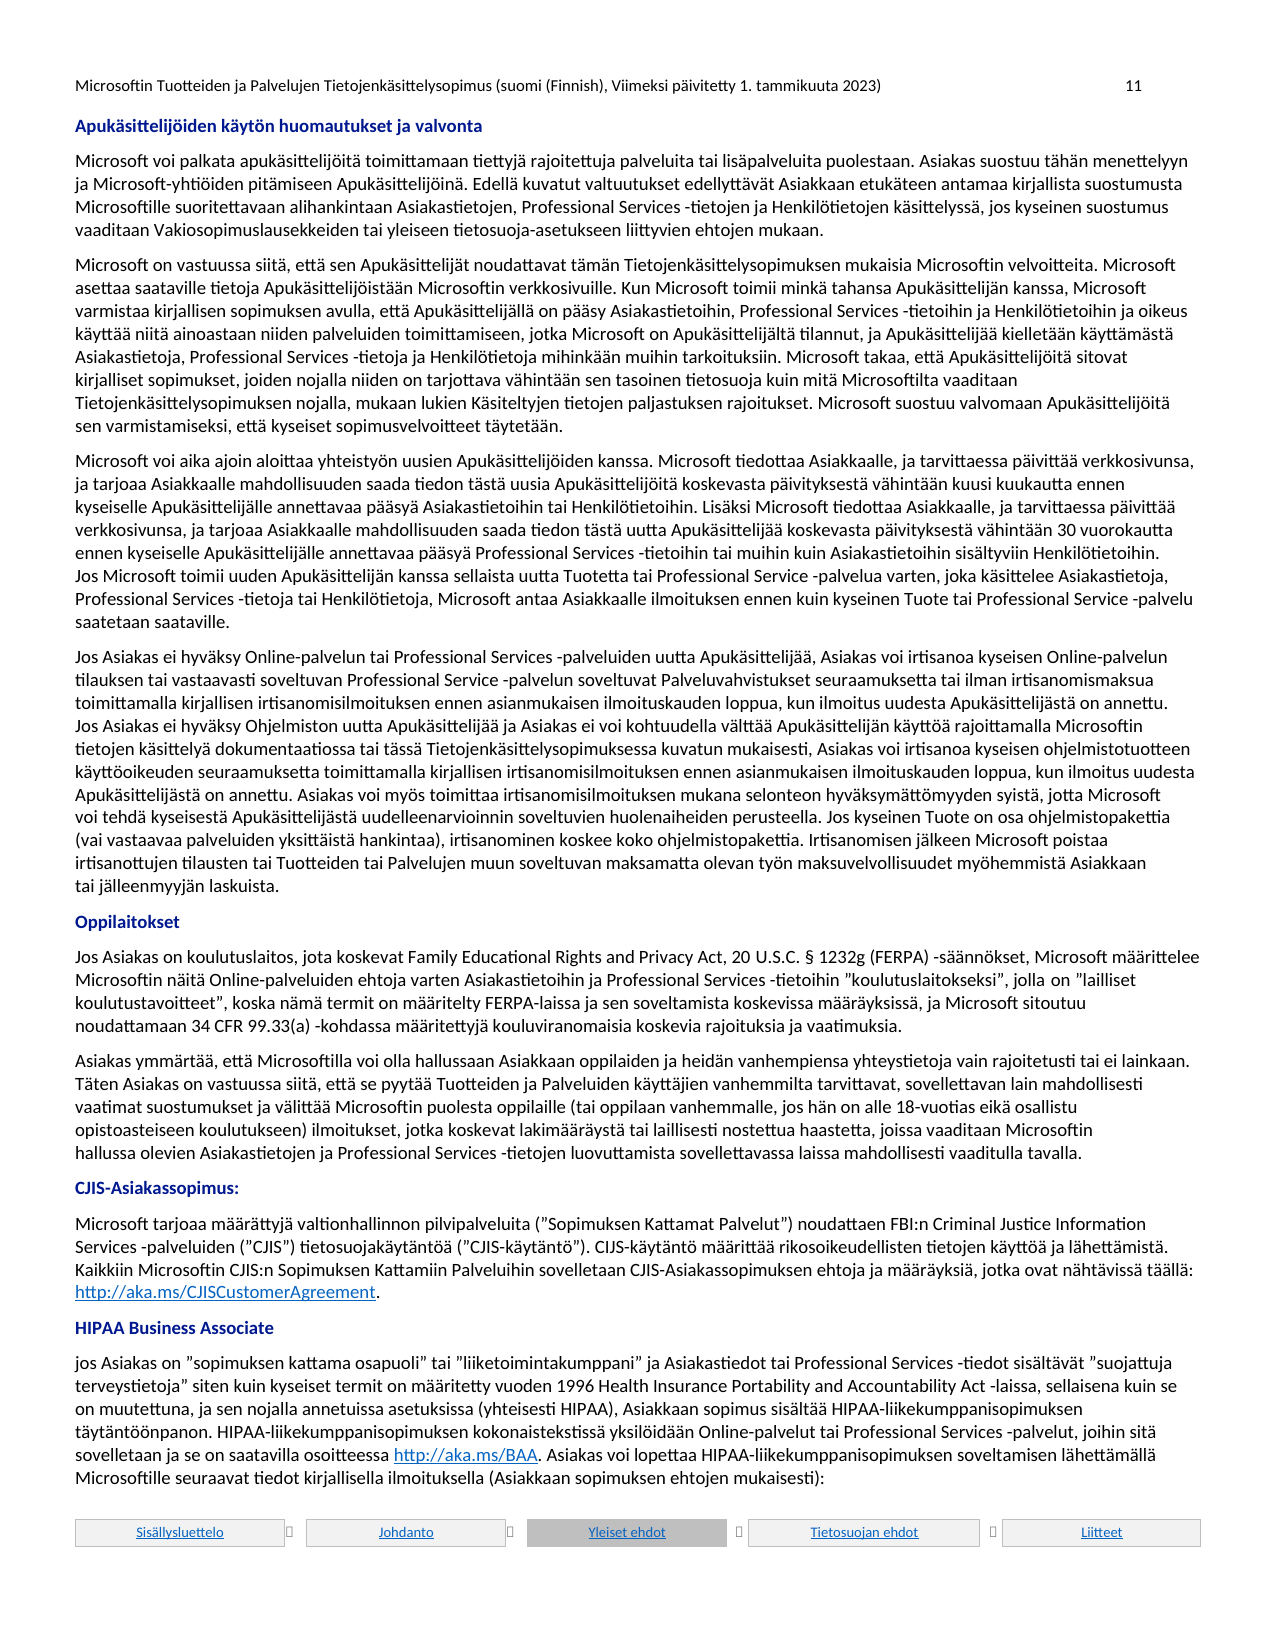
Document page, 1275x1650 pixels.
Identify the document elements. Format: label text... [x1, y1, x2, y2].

subtitle CJIS-Asiakassopimus: [75, 1177, 1200, 1199]
list Jos Asiakas ei hyväksy Online-palvelun tai Professional Services -palveluiden uutta Apukäsittelijää, Asiakas voi irtisanoa kyseisen Online-palvelun tilauksen tai vastaavasti soveltuvan Professional Service -palvelun soveltuvat Palveluvahvistukset seuraamuksetta tai ilman irtisanomismaksua toimittamalla kirjallisen irtisanomisilmoituksen ennen asianmukaisen ilmoituskauden loppua, kun ilmoitus uudesta Apukäsittelijästä on annettu. Jos Asiakas ei hyväksy Ohjelmiston uutta Apukäsittelijää ja Asiakas ei voi kohtuudella välttää Apukäsittelijän käyttöä rajoittamalla Microsoftin tietojen käsittelyä dokumentaatiossa tai tässä Tietojenkäsittelysopimuksessa kuvatun mukaisesti, Asiakas voi irtisanoa kyseisen ohjelmistotuotteen käyttöoikeuden seuraamuksetta toimittamalla kirjallisen irtisanomisilmoituksen ennen asianmukaisen ilmoituskauden loppua, kun ilmoitus uudesta Apukäsittelijästä on annettu. Asiakas voi myös toimittaa irtisanomisilmoituksen mukana selonteon hyväksymättömyyden syistä, jotta Microsoft voi tehdä kyseisestä Apukäsittelijästä uudelleenarvioinnin soveltuvien huolenaiheiden perusteella. Jos kyseinen Tuote on osa ohjelmistopakettia (vai vastaavaa palveluiden yksittäistä hankintaa), irtisanominen koskee koko ohjelmistopakettia. Irtisanomisen jälkeen Microsoft poistaa irtisanottujen tilausten tai Tuotteiden tai Palvelujen muun soveltuvan maksamatta olevan työn maksuvelvollisuudet myöhemmistä Asiakkaan tai jälleenmyyjän laskuista. [75, 645, 1200, 897]
list Microsoft voi palkata apukäsittelijöitä toimittamaan tiettyjä rajoitettuja palveluita tai lisäpalveluita puolestaan. Asiakas suostuu tähän menettelyyn ja Microsoft-yhtiöiden pitämiseen Apukäsittelijöinä. Edellä kuvatut valtuutukset edellyttävät Asiakkaan etukäteen antamaa kirjallista suostumusta Microsoftille suoritettavaan alihankintaan Asiakastietojen, Professional Services -tietojen ja Henkilötietojen käsittelyssä, jos kyseinen suostumus vaaditaan Vakiosopimuslausekkeiden tai yleiseen tietosuoja-asetukseen liittyvien ehtojen mukaan. [75, 149, 1200, 241]
subtitle Oppilaitokset [75, 910, 1200, 933]
list jos Asiakas on ”sopimuksen kattama osapuoli” tai ”liiketoimintakumppani” ja Asiakastiedot tai Professional Services -tiedot sisältävät ”suojattuja terveystietoja” siten kuin kyseiset termit on määritetty vuoden 1996 Health Insurance Portability and Accountability Act -laissa, sellaisena kuin se on muutettuna, ja sen nojalla annetuissa asetuksissa (yhteisesti HIPAA), Asiakkaan sopimus sisältää HIPAA-liikekumppanisopimuksen täytäntöönpanon. HIPAA-liikekumppanisopimuksen kokonaistekstissä yksilöidään Online-palvelut tai Professional Services -palvelut, joihin sitä sovelletaan ja se on saatavilla osoitteessa http://aka.ms/BAA. Asiakas voi lopettaa HIPAA-liikekumppanisopimuksen soveltamisen lähettämällä Microsoftille seuraavat tiedot kirjallisella ilmoituksella (Asiakkaan sopimuksen ehtojen mukaisesti): [75, 1352, 1200, 1489]
list Microsoft tarjoaa määrättyjä valtionhallinnon pilvipalveluita (”Sopimuksen Kattamat Palvelut”) noudattaen FBI:n Criminal Justice Information Services -palveluiden (”CJIS”) tietosuojakäytäntöä (”CJIS-käytäntö”). CIJS-käytäntö määrittää rikosoikeudellisten tietojen käyttöä ja lähettämistä. Kaikkiin Microsoftin CJIS:n Sopimuksen Kattamiin Palveluihin sovelletaan CJIS-Asiakassopimuksen ehtoja ja määräyksiä, jotka ovat nähtävissä täällä: http://aka.ms/CJISCustomerAgreement. [75, 1212, 1200, 1304]
list Microsoft voi aika ajoin aloittaa yhteistyön uusien Apukäsittelijöiden kanssa. Microsoft tiedottaa Asiakkaalle, ja tarvittaessa päivittää verkkosivunsa, ja tarjoaa Asiakkaalle mahdollisuuden saada tiedon tästä uusia Apukäsittelijöitä koskevasta päivityksestä vähintään kuusi kuukautta ennen kyseiselle Apukäsittelijälle annettavaa pääsyä Asiakastietoihin tai Henkilötietoihin. Lisäksi Microsoft tiedottaa Asiakkaalle, ja tarvittaessa päivittää verkkosivunsa, ja tarjoaa Asiakkaalle mahdollisuuden saada tiedon tästä uutta Apukäsittelijää koskevasta päivityksestä vähintään 30 vuorokautta ennen kyseiselle Apukäsittelijälle annettavaa pääsyä Professional Services -tietoihin tai muihin kuin Asiakastietoihin sisältyviin Henkilötietoihin. Jos Microsoft toimii uuden Apukäsittelijän kanssa sellaista uutta Tuotetta tai Professional Service -palvelua varten, joka käsittelee Asiakastietoja, Professional Services -tietoja tai Henkilötietoja, Microsoft antaa Asiakkaalle ilmoituksen ennen kuin kyseinen Tuote tai Professional Service -palvelu saatetaan saataville. [75, 449, 1200, 633]
list Jos Asiakas on koulutuslaitos, jota koskevat Family Educational Rights and Privacy Act, 20 U.S.C. § 1232g (FERPA) -säännökset, Microsoft määrittelee Microsoftin näitä Online-palveluiden ehtoja varten Asiakastietoihin ja Professional Services -tietoihin ”koulutuslaitokseksi”, jolla on ”lailliset koulutustavoitteet”, koska nämä termit on määritelty FERPA-laissa ja sen soveltamista koskevissa määräyksissä, ja Microsoft sitoutuu noudattamaan 34 CFR 99.33(a) -kohdassa määritettyjä kouluviranomaisia koskevia rajoituksia ja vaatimuksia. [75, 945, 1200, 1037]
subtitle HIPAA Business Associate [75, 1316, 1200, 1339]
list Asiakas ymmärtää, että Microsoftilla voi olla hallussaan Asiakkaan oppilaiden ja heidän vanhempiensa yhteystietoja vain rajoitetusti tai ei lainkaan. Täten Asiakas on vastuussa siitä, että se pyytää Tuotteiden ja Palveluiden käyttäjien vanhemmilta tarvittavat, sovellettavan lain mahdollisesti vaatimat suostumukset ja välittää Microsoftin puolesta oppilaille (tai oppilaan vanhemmalle, jos hän on alle 18-vuotias eikä osallistu opistoasteiseen koulutukseen) ilmoitukset, jotka koskevat lakimääräystä tai laillisesti nostettua haastetta, joissa vaaditaan Microsoftin hallussa olevien Asiakastietojen ja Professional Services -tietojen luovuttamista sovellettavassa laissa mahdollisesti vaaditulla tavalla. [75, 1049, 1200, 1164]
list Microsoft on vastuussa siitä, että sen Apukäsittelijät noudattavat tämän Tietojenkäsittelysopimuksen mukaisia Microsoftin velvoitteita. Microsoft asettaa saataville tietoja Apukäsittelijöistään Microsoftin verkkosivuille. Kun Microsoft toimii minkä tahansa Apukäsittelijän kanssa, Microsoft varmistaa kirjallisen sopimuksen avulla, että Apukäsittelijällä on pääsy Asiakastietoihin, Professional Services -tietoihin ja Henkilötietoihin ja oikeus käyttää niitä ainoastaan niiden palveluiden toimittamiseen, jotka Microsoft on Apukäsittelijältä tilannut, ja Apukäsittelijää kielletään käyttämästä Asiakastietoja, Professional Services -tietoja ja Henkilötietoja mihinkään muihin tarkoituksiin. Microsoft takaa, että Apukäsittelijöitä sitovat kirjalliset sopimukset, joiden nojalla niiden on tarjottava vähintään sen tasoinen tietosuoja kuin mitä Microsoftilta vaaditaan Tietojenkäsittelysopimuksen nojalla, mukaan lukien Käsiteltyjen tietojen paljastuksen rajoitukset. Microsoft suostuu valvomaan Apukäsittelijöitä sen varmistamiseksi, että kyseiset sopimusvelvoitteet täytetään. [75, 254, 1200, 437]
subtitle Apukäsittelijöiden käytön huomautukset ja valvonta [75, 114, 1200, 137]
